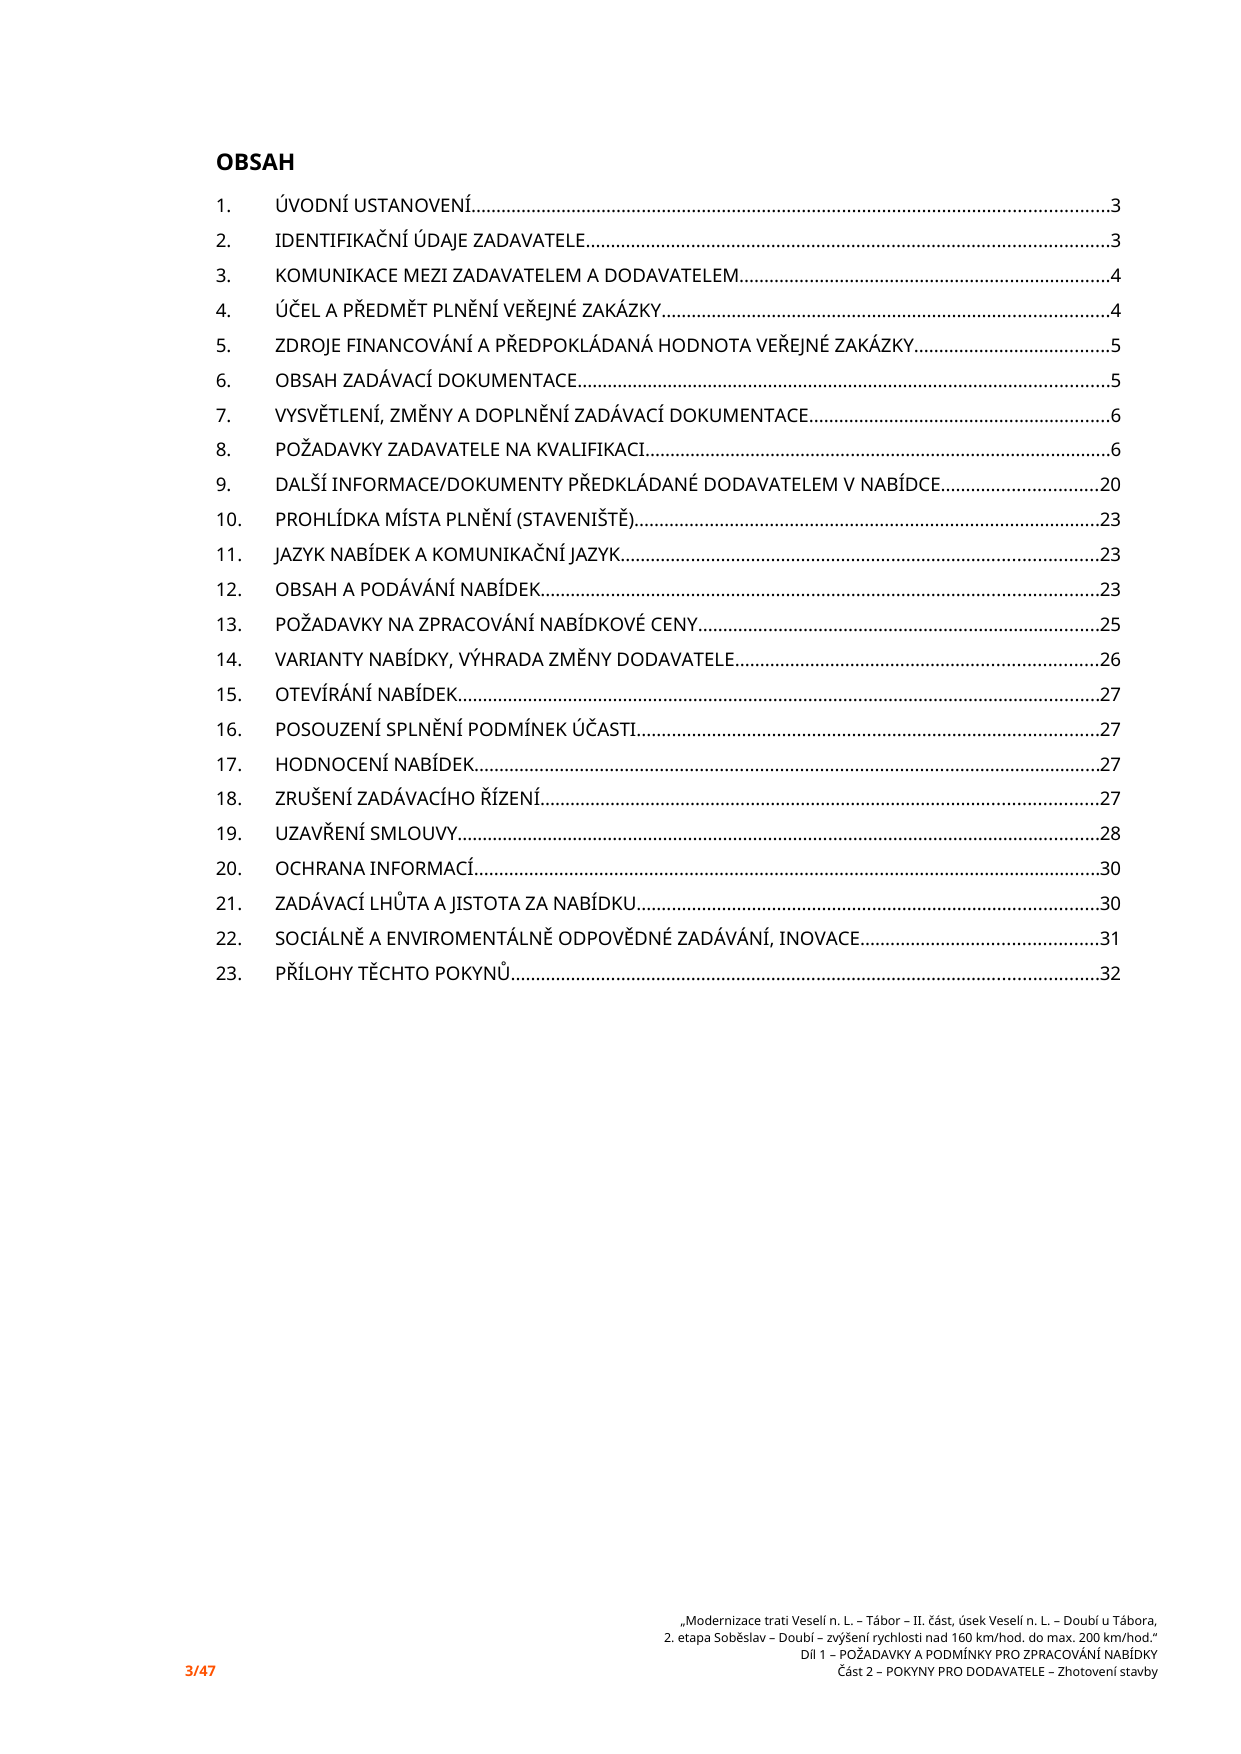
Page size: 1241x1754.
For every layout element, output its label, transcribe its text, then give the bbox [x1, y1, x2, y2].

text 19. UZAVŘENÍ SMLOUVY 28 [216, 821, 1122, 846]
text 15. OTEVÍRÁNÍ NABÍDEK 27 [216, 681, 1122, 707]
text Obsah [216, 146, 1122, 177]
text 10. PROHLÍDKA MÍSTA PLNĚNÍ (STAVENIŠTĚ) 23 [216, 507, 1122, 532]
text 9. DALŠÍ INFORMACE/DOKUMENTY PŘEDKLÁDANÉ DODAVATELEM v NABÍDCE 20 [216, 472, 1122, 497]
text 23. PŘÍLOHY TĚCHTO POKYNŮ 32 [216, 960, 1122, 986]
text 12. OBSAH a PODÁVÁNÍ NABÍDEK 23 [216, 576, 1122, 602]
text 13. POŽADAVKY NA ZPRACOVÁNÍ NABÍDKOVÉ CENY 25 [216, 611, 1122, 637]
text 5. ZDROJE FINANCOVÁNÍ a PŘEDPOKLÁDANÁ HODNOTA VEŘEJNÉ ZAKÁZKY 5 [216, 332, 1122, 358]
text 18. ZRUŠENÍ ZADÁVACÍHO ŘÍZENÍ 27 [216, 786, 1122, 811]
text 1. ÚVODNÍ USTANOVENÍ 3 [216, 192, 1122, 218]
text 22. SOCIÁLNĚ A ENVIROMENTÁLNĚ ODPOVĚDNÉ ZADÁVÁNÍ, INOVACE 31 [216, 925, 1122, 951]
text 16. POSOUZENÍ SPLNĚNÍ PODMÍNEK ÚČASTI 27 [216, 716, 1122, 741]
text 4. ÚČEL a PŘEDMĚT PLNĚNÍ VEŘEJNÉ ZAKÁZKY 4 [216, 297, 1122, 323]
text 20. OCHRANA INFORMACÍ 30 [216, 856, 1122, 881]
text 6. OBSAH ZADÁVACÍ DOKUMENTACE 5 [216, 367, 1122, 392]
text 3. KOMUNIKACE MEZI ZADAVATELEM a DODAVATELEM 4 [216, 262, 1122, 288]
text 11. JAZYK NABÍDEK A KOMUNIKAČNÍ JAZYK 23 [216, 541, 1122, 567]
text 8. POŽADAVKY ZADAVATELE NA KVALIFIKACI 6 [216, 437, 1122, 462]
text 14. VARIANTY NABÍDKY, VÝHRADA ZMĚNY DODAVATELE 26 [216, 646, 1122, 672]
text 17. HODNOCENÍ NABÍDEK 27 [216, 751, 1122, 776]
text 2. IDENTIFIKAČNÍ ÚDAJE ZADAVATELE 3 [216, 227, 1122, 253]
text 21. ZADÁVACÍ LHŮTA A JISTOTA ZA NABÍDKU 30 [216, 890, 1122, 916]
text 7. VYSVĚTLENÍ, ZMĚNY a DOPLNĚNÍ ZADÁVACÍ DOKUMENTACE 6 [216, 402, 1122, 427]
